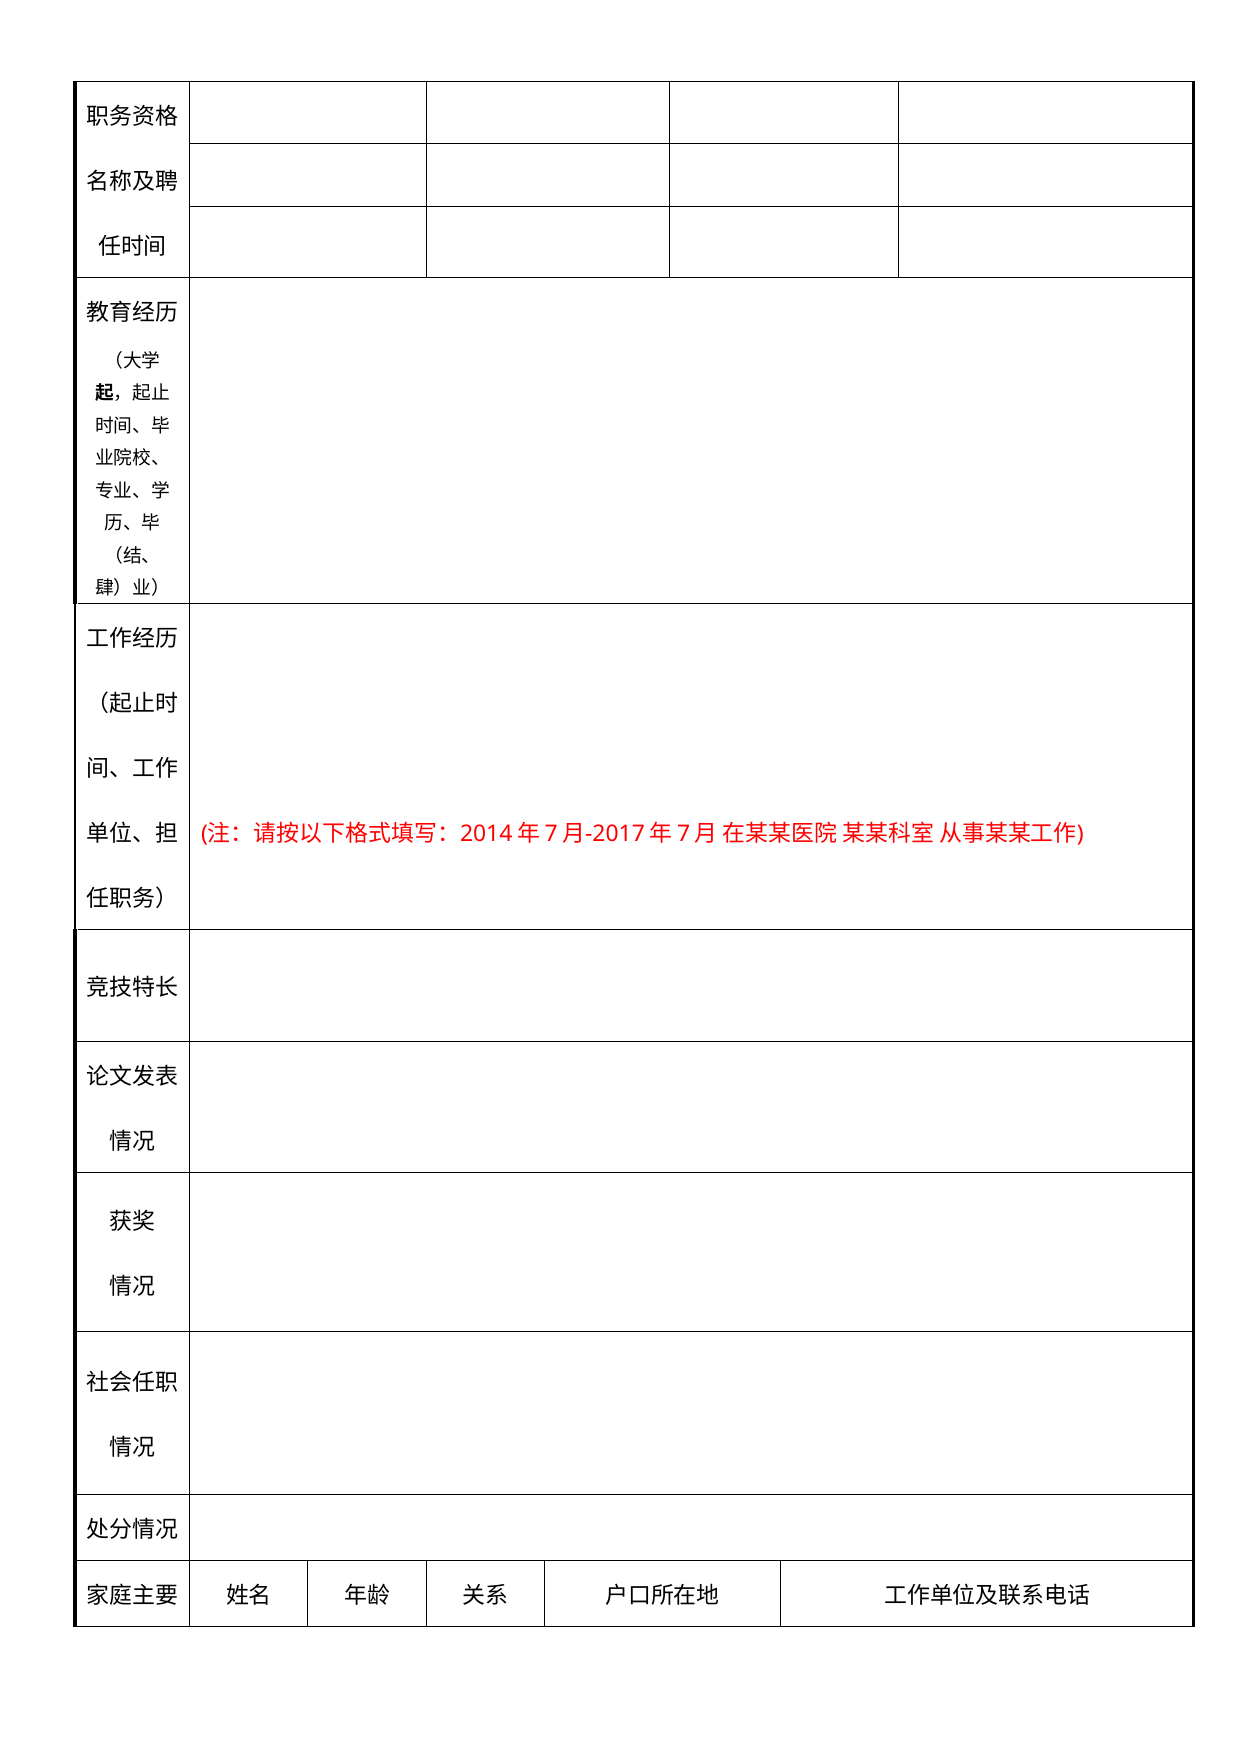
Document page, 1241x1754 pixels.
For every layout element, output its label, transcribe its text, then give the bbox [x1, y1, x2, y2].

table_cell 工作经历（起止时间、工作单位、担任职务） [76, 604, 189, 929]
table_cell [190, 1042, 1192, 1172]
table_cell [190, 278, 1192, 603]
table_cell 获奖 情况 [77, 1173, 189, 1331]
table_cell [670, 82, 898, 143]
table_cell 家庭主要成员情况 [77, 1561, 189, 1626]
table_cell 工作单位及联系电话 [781, 1561, 1192, 1626]
table_cell 竞技特长 [77, 930, 189, 1041]
table_cell 姓名 [190, 1561, 307, 1626]
table_cell 教育经历（大学起，起止时间、毕业院校、专业、学历、毕（结、肆）业） [77, 278, 189, 603]
table_cell [190, 82, 426, 143]
table_cell [190, 930, 1192, 1041]
table_cell 专业技术职务资格名称及聘任时间 [77, 82, 189, 277]
table_cell [190, 144, 426, 206]
table_cell 论文发表情况 [77, 1042, 189, 1172]
table_cell 年龄 [308, 1561, 426, 1626]
table_cell [427, 144, 669, 206]
table_cell (注：请按以下格式填写：2014年7月-2017年7月 在某某医院 某某科室 从事某某工作) [190, 604, 1192, 929]
table_cell [670, 207, 898, 277]
table_cell 社会任职情况 [77, 1332, 189, 1494]
table_cell [190, 207, 426, 277]
table_cell [899, 82, 1192, 143]
table_cell [899, 207, 1192, 277]
table_cell [427, 207, 669, 277]
table_cell 处分情况 [77, 1495, 189, 1560]
table_cell [670, 144, 898, 206]
table_cell [190, 1495, 1192, 1560]
table_cell [190, 1332, 1192, 1494]
table_cell [899, 144, 1192, 206]
table_cell 关系 [427, 1561, 544, 1626]
table_cell [190, 1173, 1192, 1331]
table_cell 户口所在地 [545, 1561, 780, 1626]
table_cell [427, 82, 669, 143]
